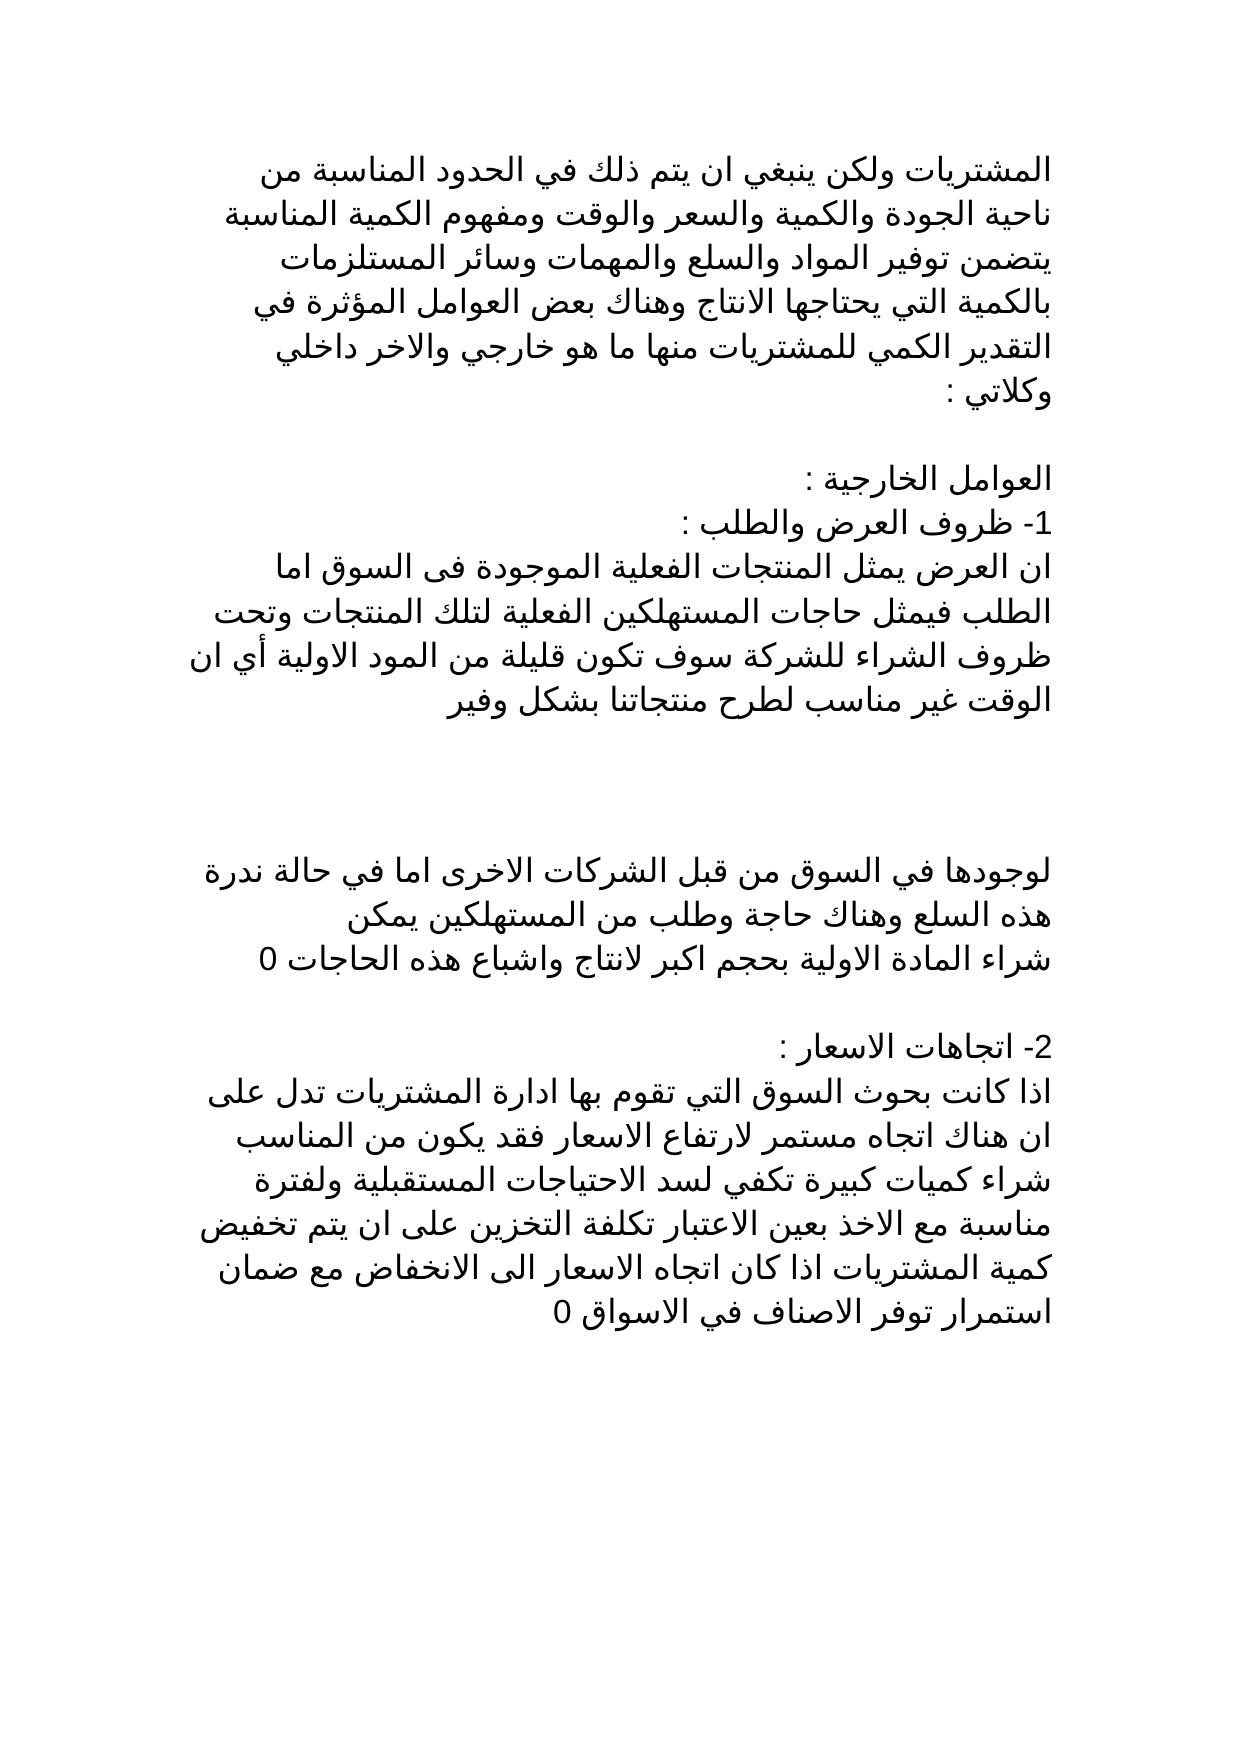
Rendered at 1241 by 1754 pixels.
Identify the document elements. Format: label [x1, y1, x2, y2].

text [187, 150, 1053, 1331]
